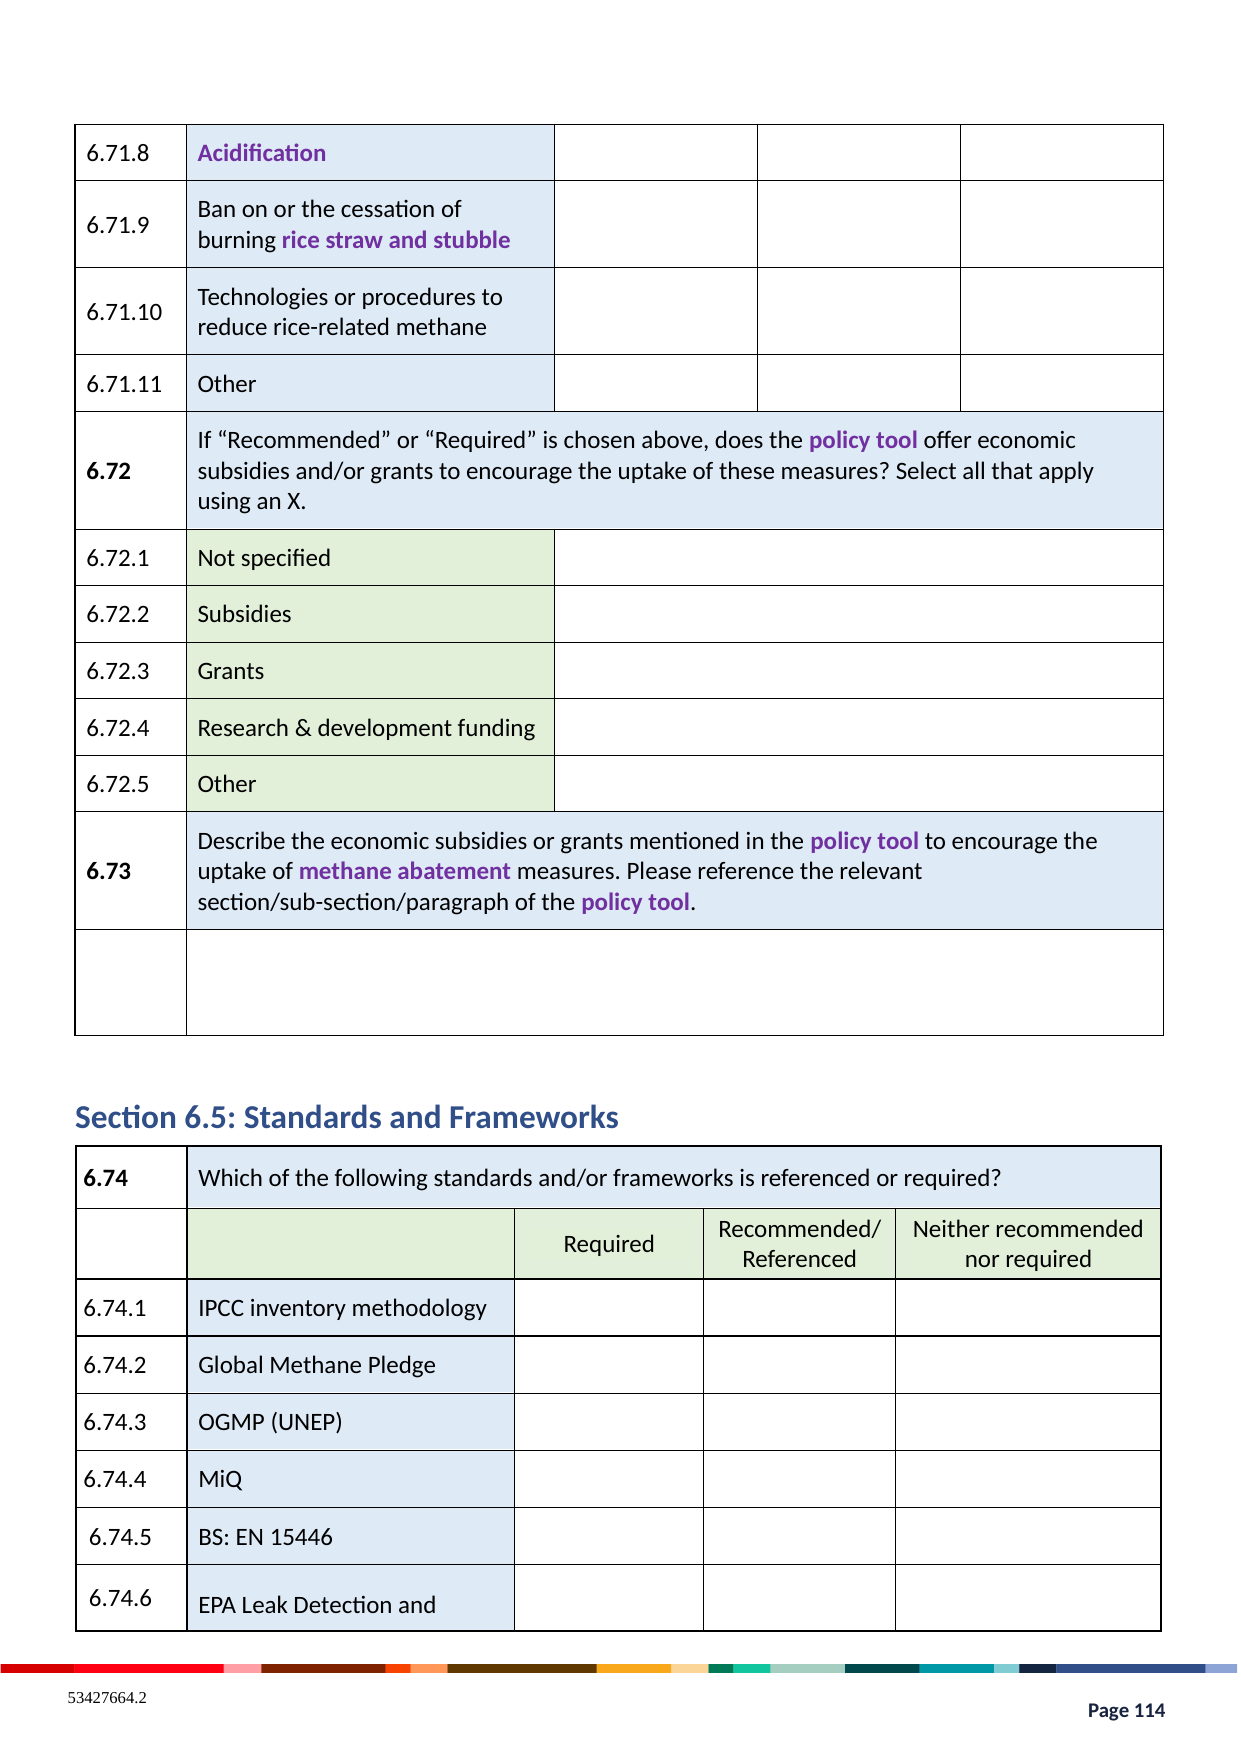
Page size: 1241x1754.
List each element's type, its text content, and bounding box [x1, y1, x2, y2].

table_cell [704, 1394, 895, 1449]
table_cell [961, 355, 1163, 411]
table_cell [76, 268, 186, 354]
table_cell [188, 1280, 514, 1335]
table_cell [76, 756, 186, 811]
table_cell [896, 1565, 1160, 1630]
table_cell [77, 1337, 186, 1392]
subtitle Section 6.5: Standards and Frameworks [75, 1096, 1165, 1137]
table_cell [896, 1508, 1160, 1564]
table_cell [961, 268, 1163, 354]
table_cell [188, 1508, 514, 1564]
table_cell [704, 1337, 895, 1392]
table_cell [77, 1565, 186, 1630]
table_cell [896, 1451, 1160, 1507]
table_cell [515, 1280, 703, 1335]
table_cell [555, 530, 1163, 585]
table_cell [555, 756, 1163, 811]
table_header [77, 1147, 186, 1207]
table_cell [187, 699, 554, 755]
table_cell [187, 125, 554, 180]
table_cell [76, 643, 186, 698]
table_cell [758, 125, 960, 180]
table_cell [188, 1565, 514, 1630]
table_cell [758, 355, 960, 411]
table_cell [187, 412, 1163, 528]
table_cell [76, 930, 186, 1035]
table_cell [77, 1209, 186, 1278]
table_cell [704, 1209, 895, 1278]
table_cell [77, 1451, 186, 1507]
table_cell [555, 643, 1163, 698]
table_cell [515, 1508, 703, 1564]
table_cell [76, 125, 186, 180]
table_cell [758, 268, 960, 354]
picture [0, 1664, 1236, 1673]
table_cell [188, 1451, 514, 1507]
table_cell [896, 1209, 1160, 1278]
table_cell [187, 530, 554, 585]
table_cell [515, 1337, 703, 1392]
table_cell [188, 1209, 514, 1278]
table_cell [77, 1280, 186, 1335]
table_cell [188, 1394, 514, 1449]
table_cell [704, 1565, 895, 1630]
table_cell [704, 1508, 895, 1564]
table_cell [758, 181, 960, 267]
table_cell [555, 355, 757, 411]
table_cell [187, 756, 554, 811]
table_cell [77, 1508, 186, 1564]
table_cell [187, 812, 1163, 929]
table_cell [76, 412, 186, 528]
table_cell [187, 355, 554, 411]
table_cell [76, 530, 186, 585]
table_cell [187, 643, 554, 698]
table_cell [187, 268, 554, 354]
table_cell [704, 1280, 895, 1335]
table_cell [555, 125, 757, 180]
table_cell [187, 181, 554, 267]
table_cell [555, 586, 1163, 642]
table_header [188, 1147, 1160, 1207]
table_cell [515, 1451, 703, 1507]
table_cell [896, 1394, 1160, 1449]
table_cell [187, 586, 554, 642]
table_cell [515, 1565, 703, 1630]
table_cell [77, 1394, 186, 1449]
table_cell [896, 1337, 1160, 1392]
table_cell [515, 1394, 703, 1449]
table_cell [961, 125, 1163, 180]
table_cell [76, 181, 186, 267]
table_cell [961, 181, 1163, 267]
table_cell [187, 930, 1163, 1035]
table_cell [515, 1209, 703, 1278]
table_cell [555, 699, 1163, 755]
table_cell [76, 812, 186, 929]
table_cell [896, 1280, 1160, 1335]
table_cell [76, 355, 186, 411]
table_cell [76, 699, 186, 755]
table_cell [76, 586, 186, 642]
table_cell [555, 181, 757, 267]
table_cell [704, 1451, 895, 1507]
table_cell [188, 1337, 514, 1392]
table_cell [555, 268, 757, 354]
